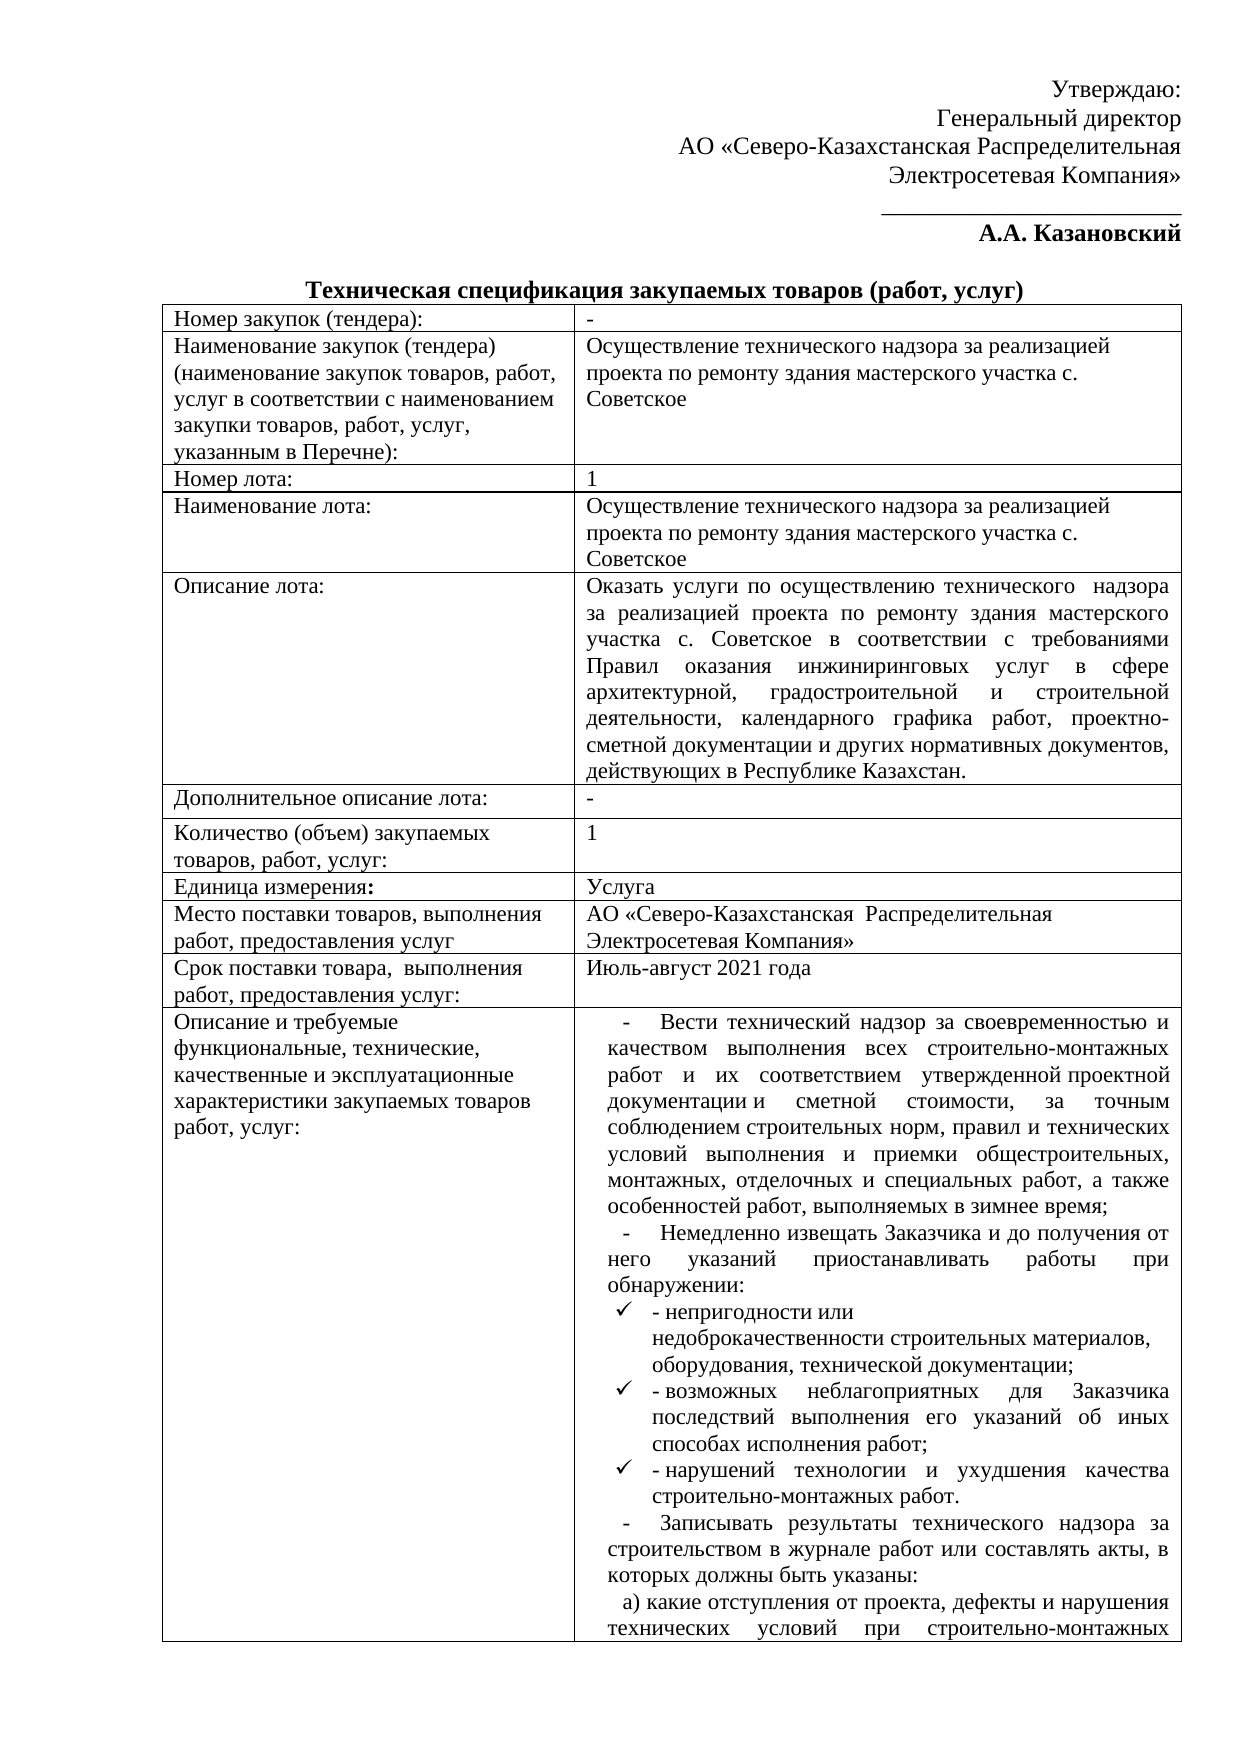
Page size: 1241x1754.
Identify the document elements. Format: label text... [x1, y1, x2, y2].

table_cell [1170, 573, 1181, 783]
text ________________________ [162, 189, 1181, 218]
text Техническая спецификация закупаемых товаров (работ, услуг) [148, 275, 1181, 304]
text АО «Северо-Казахстанская Распределительная [162, 131, 1181, 160]
table_cell АО «Северо-Казахстанская Распределительная Электросетевая Компания» [575, 901, 1181, 953]
table_cell Срок поставки товара, выполнения работ, предоставления услуг: [163, 954, 574, 1007]
table_cell Осуществление технического надзора за реализацией проекта по ремонту здания мастерского участка с. Советское [575, 332, 1181, 464]
table_cell Номер лота: [163, 465, 574, 491]
table_cell Июль-август 2021 года [575, 954, 1181, 1007]
table_cell Услуга [575, 873, 1181, 899]
text Генеральный директор [162, 103, 1181, 131]
table_cell Осуществление технического надзора за реализацией проекта по ремонту здания мастерского участка с. Советское [575, 493, 1181, 572]
table_cell [575, 785, 1181, 818]
text Электросетевая Компания» [162, 160, 1181, 189]
text А.А. Казановский [162, 218, 1181, 246]
table_cell Наименование лота: [163, 493, 574, 572]
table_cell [163, 1008, 574, 1641]
text Утверждаю: [162, 74, 1181, 103]
table_cell Количество (объем) закупаемых товаров, работ, услуг: [163, 819, 574, 872]
table_cell 1 [575, 465, 1181, 491]
table_header Номер закупок (тендера): [163, 305, 574, 331]
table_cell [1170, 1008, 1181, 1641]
table_cell Наименование закупок (тендера) (наименование закупок товаров, работ, услуг в соответствии с наименованием закупки товаров, работ, услуг, указанным в Перечне): [163, 332, 574, 464]
table_cell Единица измерения: [163, 873, 574, 899]
table_header - [575, 305, 1181, 331]
table_cell Описание лота: [163, 573, 574, 783]
table_cell Место поставки товаров, выполнения работ, предоставления услуг [163, 901, 574, 953]
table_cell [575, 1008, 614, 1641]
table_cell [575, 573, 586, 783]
table_cell Дополнительное описание лота: [163, 785, 574, 818]
table_cell 1 [575, 819, 1181, 872]
